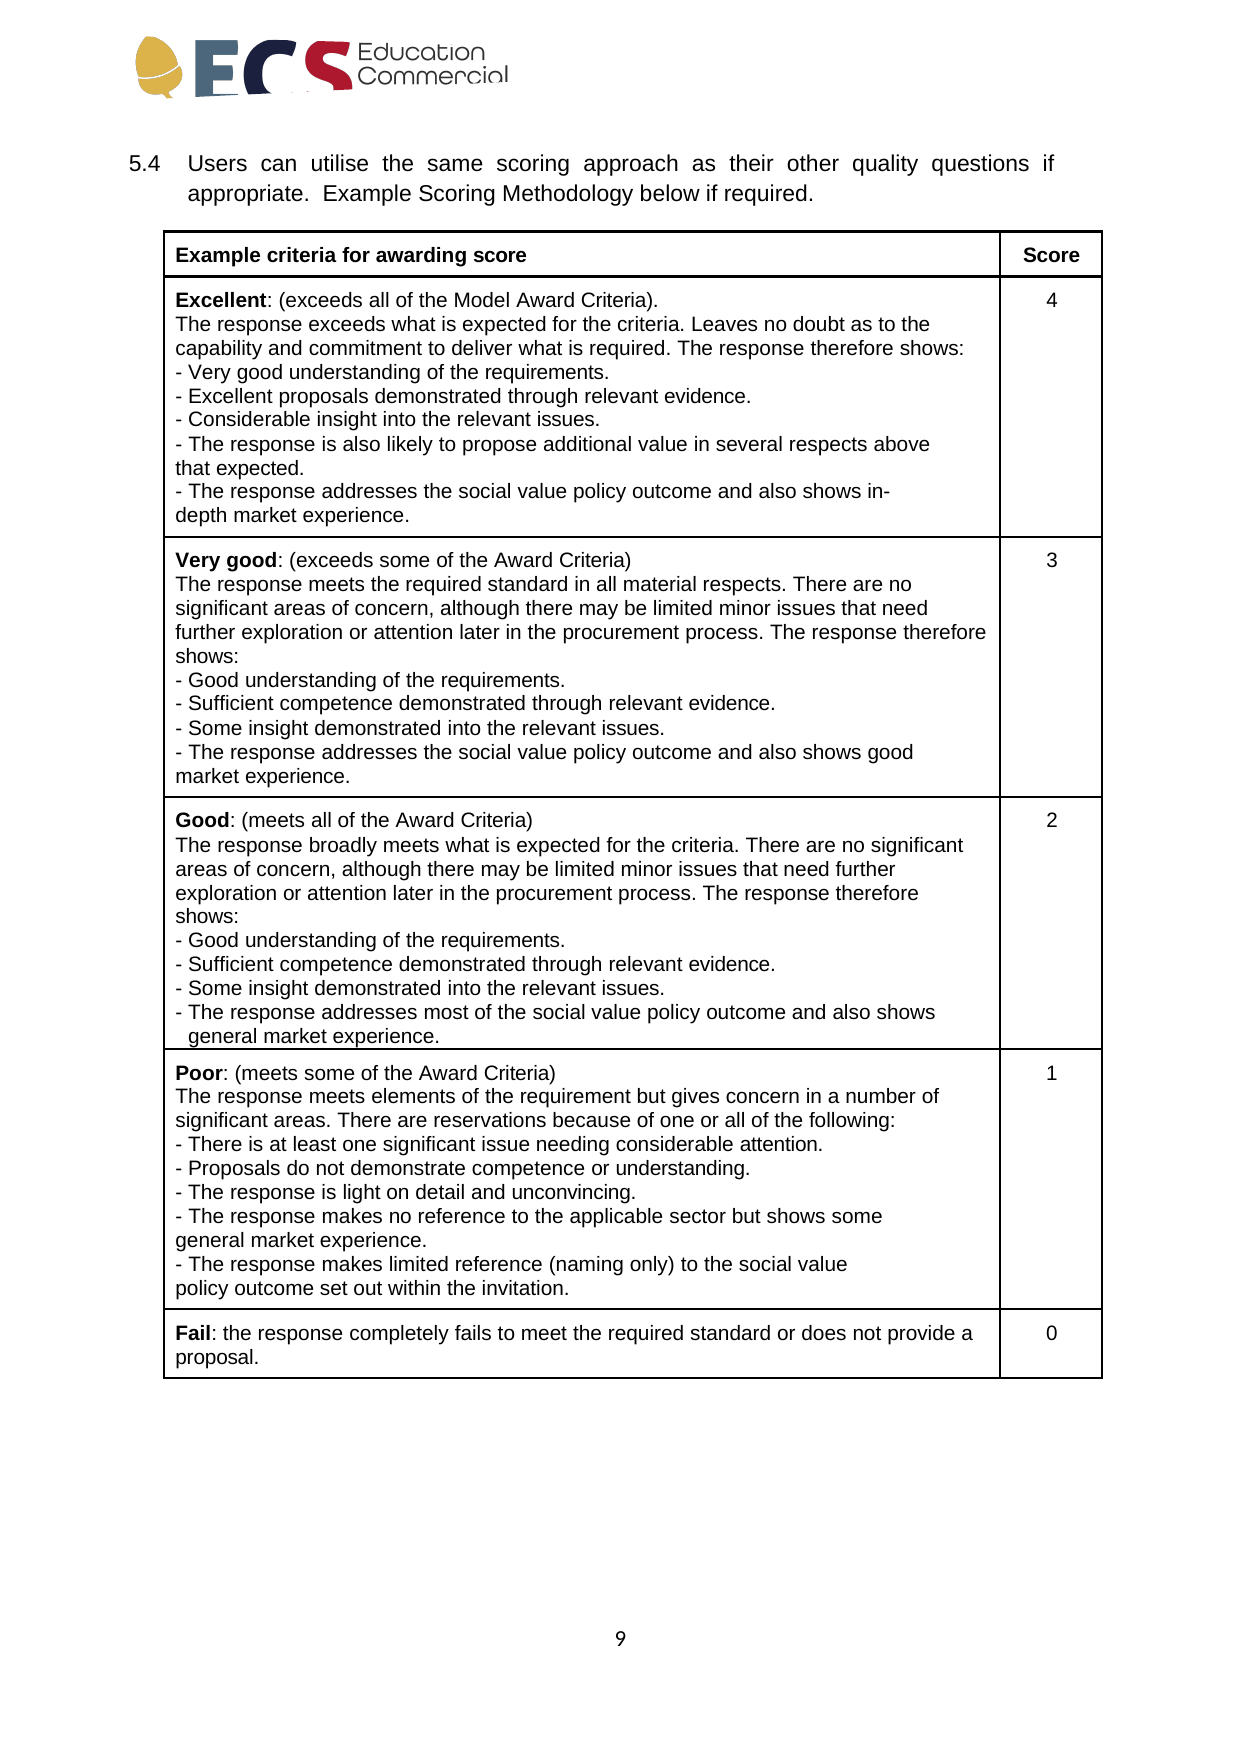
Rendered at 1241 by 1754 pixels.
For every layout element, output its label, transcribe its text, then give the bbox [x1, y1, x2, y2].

table_cell 3 [1001, 538, 1101, 796]
table_cell Very good: (exceeds some of the Award Criteria) The response meets the required standard in all material respects. There are no significant areas of concern, although there may be limited minor issues that need further exploration or attention later in the procurement process. The response therefore shows: Good understanding of the requirements. Sufficient competence demonstrated through relevant evidence. Some insight demonstrated into the relevant issues. The response addresses the social value policy outcome and also shows good market experience. [165, 538, 999, 796]
table_cell 4 [1001, 278, 1101, 536]
table_cell Excellent: (exceeds all of the Model Award Criteria). The response exceeds what is expected for the criteria. Leaves no doubt as to the capability and commitment to deliver what is required. The response therefore shows: Very good understanding of the requirements. Excellent proposals demonstrated through relevant evidence. Considerable insight into the relevant issues. The response is also likely to propose additional value in several respects above that expected. The response addresses the social value policy outcome and also shows in-depth market experience. [165, 278, 999, 536]
table_cell 0 [1001, 1310, 1101, 1377]
table_cell 2 [1001, 798, 1101, 1048]
table_cell 1 [1001, 1050, 1101, 1308]
list Users can utilise the same scoring approach as their other quality questions if appropriate. Example Scoring Methodology below if required. [128, 150, 1055, 207]
table_cell Good: (meets all of the Award Criteria) The response broadly meets what is expected for the criteria. There are no significant areas of concern, although there may be limited minor issues that need further exploration or attention later in the procurement process. The response therefore shows: Good understanding of the requirements. Sufficient competence demonstrated through relevant evidence. Some insight demonstrated into the relevant issues. The response addresses most of the social value policy outcome and also shows general market experience. [165, 798, 999, 1048]
table_header Score [1001, 233, 1101, 275]
table_header Example criteria for awarding score [165, 233, 999, 275]
table_cell Poor: (meets some of the Award Criteria) The response meets elements of the requirement but gives concern in a number of significant areas. There are reservations because of one or all of the following: There is at least one significant issue needing considerable attention. Proposals do not demonstrate competence or understanding. The response is light on detail and unconvincing. The response makes no reference to the applicable sector but shows some general market experience. The response makes limited reference (naming only) to the social value policy outcome set out within the invitation. [165, 1050, 999, 1308]
table_cell Fail: the response completely fails to meet the required standard or does not provide a proposal. [165, 1310, 999, 1377]
